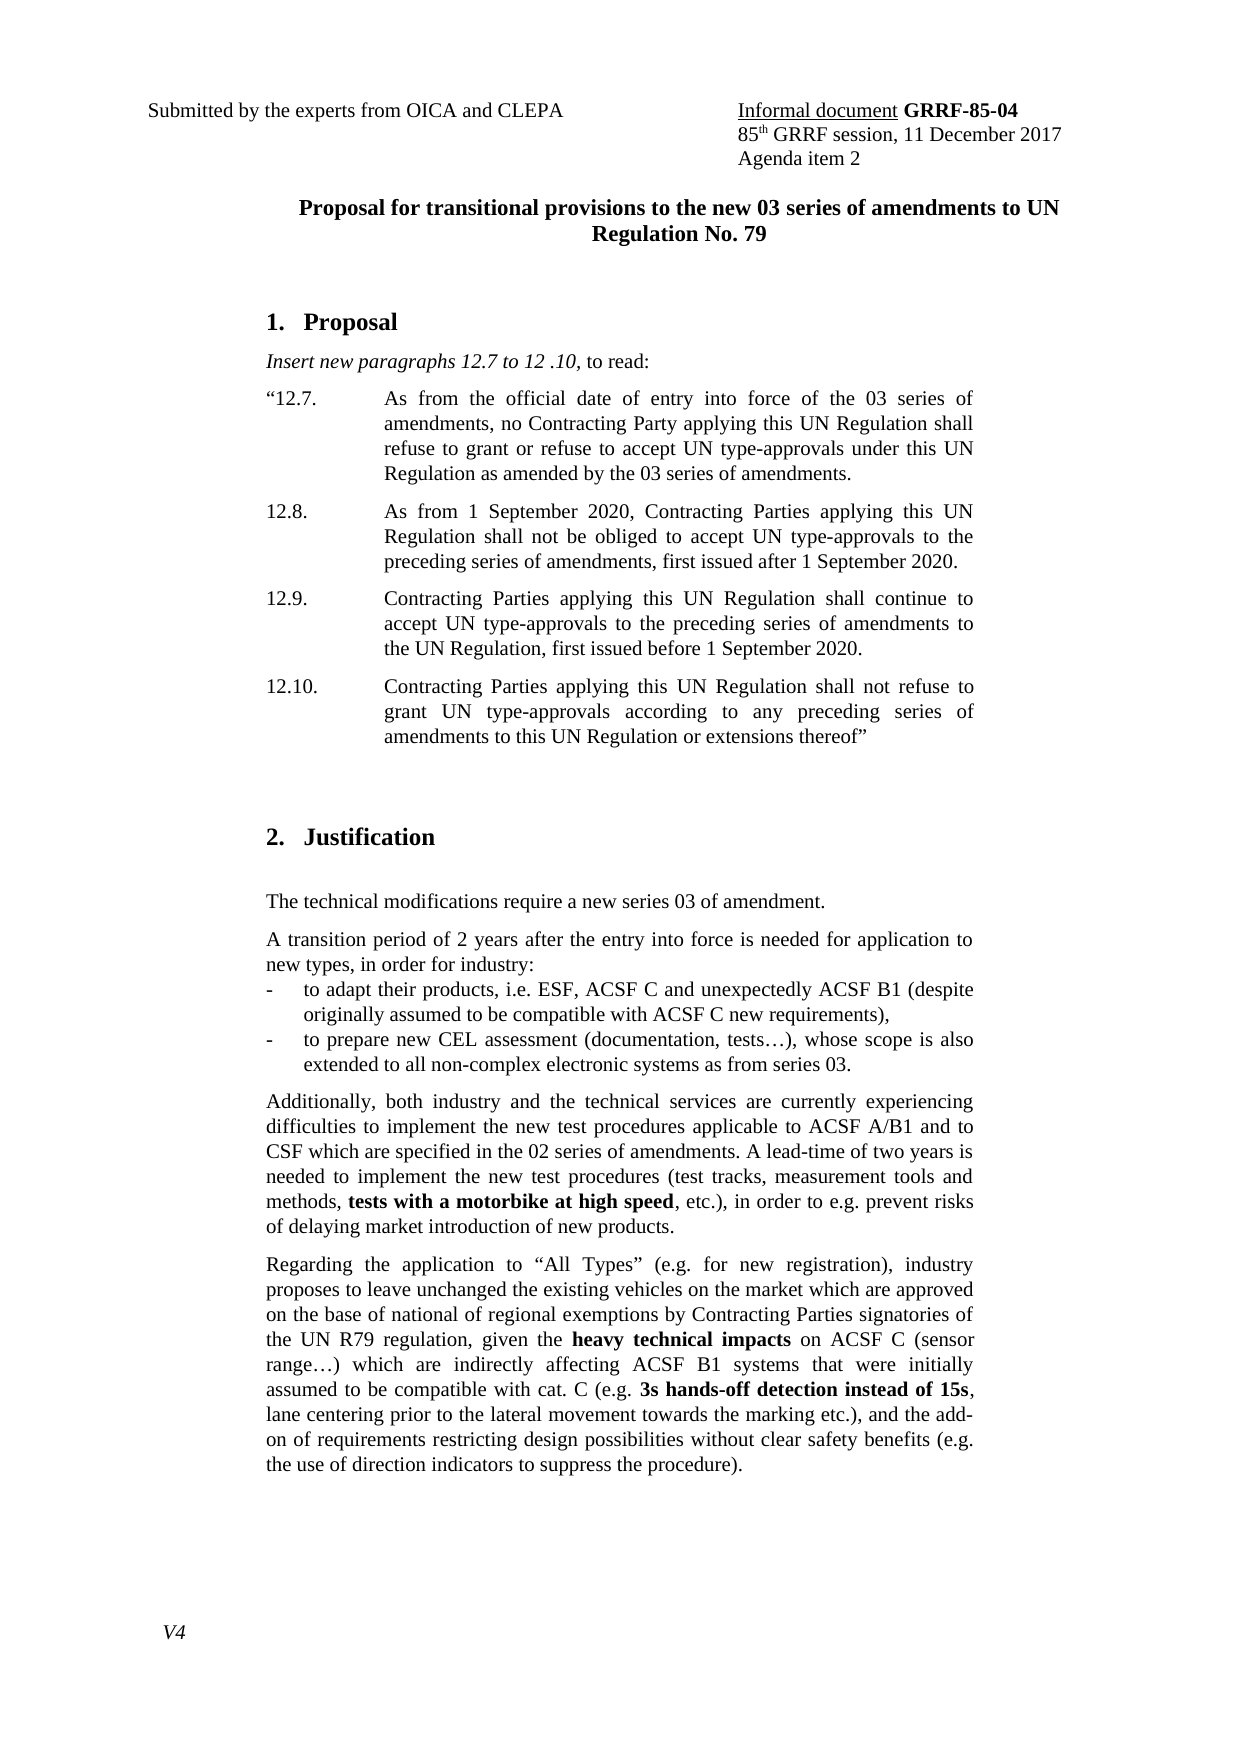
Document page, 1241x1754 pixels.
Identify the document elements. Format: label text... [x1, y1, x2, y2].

text A transition period of 2 years after the entry into force is needed for application to new types, in order for industry: [266, 926, 974, 976]
text “12.7. As from the official date of entry into force of the 03 series of amendments, no Contracting Party applying this UN Regulation shall refuse to grant or refuse to accept UN type-approvals under this UN Regulation as amended by the 03 series of amendments. [266, 385, 974, 485]
list Proposal [266, 307, 1093, 336]
text Proposal for transitional provisions to the new 03 series of amendments to UN Regulation No. 79 [266, 194, 1093, 247]
text Regarding the application to “All Types” (e.g. for new registration), industry proposes to leave unchanged the existing vehicles on the market which are approved on the base of national of regional exemptions by Contracting Parties signatories of the UN R79 regulation, given the heavy technical impacts on ACSF C (sensor range…) which are indirectly affecting ACSF B1 systems that were initially assumed to be compatible with cat. C (e.g. 3s hands-off detection instead of 15s, lane centering prior to the lateral movement towards the marking etc.), and the add-on of requirements restricting design possibilities without clear safety benefits (e.g. the use of direction indicators to suppress the procedure). [266, 1251, 974, 1476]
text Insert new paragraphs 12.7 to 12 .10, to read: [266, 349, 1093, 373]
text 12.8. As from 1 September 2020, Contracting Parties applying this UN Regulation shall not be obliged to accept UN type-approvals to the preceding series of amendments, first issued after 1 September 2020. [266, 498, 974, 573]
list to prepare new CEL assessment (documentation, tests…), whose scope is also extended to all non-complex electronic systems as from series 03. [266, 1026, 974, 1076]
list Justification [266, 822, 1093, 851]
text Additionally, both industry and the technical services are currently experiencing difficulties to implement the new test procedures applicable to ACSF A/B1 and to CSF which are specified in the 02 series of amendments. A lead-time of two years is needed to implement the new test procedures (test tracks, measurement tools and methods, tests with a motorbike at high speed, etc.), in order to e.g. prevent risks of delaying market introduction of new products. [266, 1088, 974, 1238]
list to adapt their products, i.e. ESF, ACSF C and unexpectedly ACSF B1 (despite originally assumed to be compatible with ACSF C new requirements), [266, 976, 974, 1026]
text 12.10. Contracting Parties applying this UN Regulation shall not refuse to grant UN type-approvals according to any preceding series of amendments to this UN Regulation or extensions thereof” [266, 673, 974, 748]
text The technical modifications require a new series 03 of amendment. [266, 888, 974, 913]
text 12.9. Contracting Parties applying this UN Regulation shall continue to accept UN type-approvals to the preceding series of amendments to the UN Regulation, first issued before 1 September 2020. [266, 585, 974, 660]
